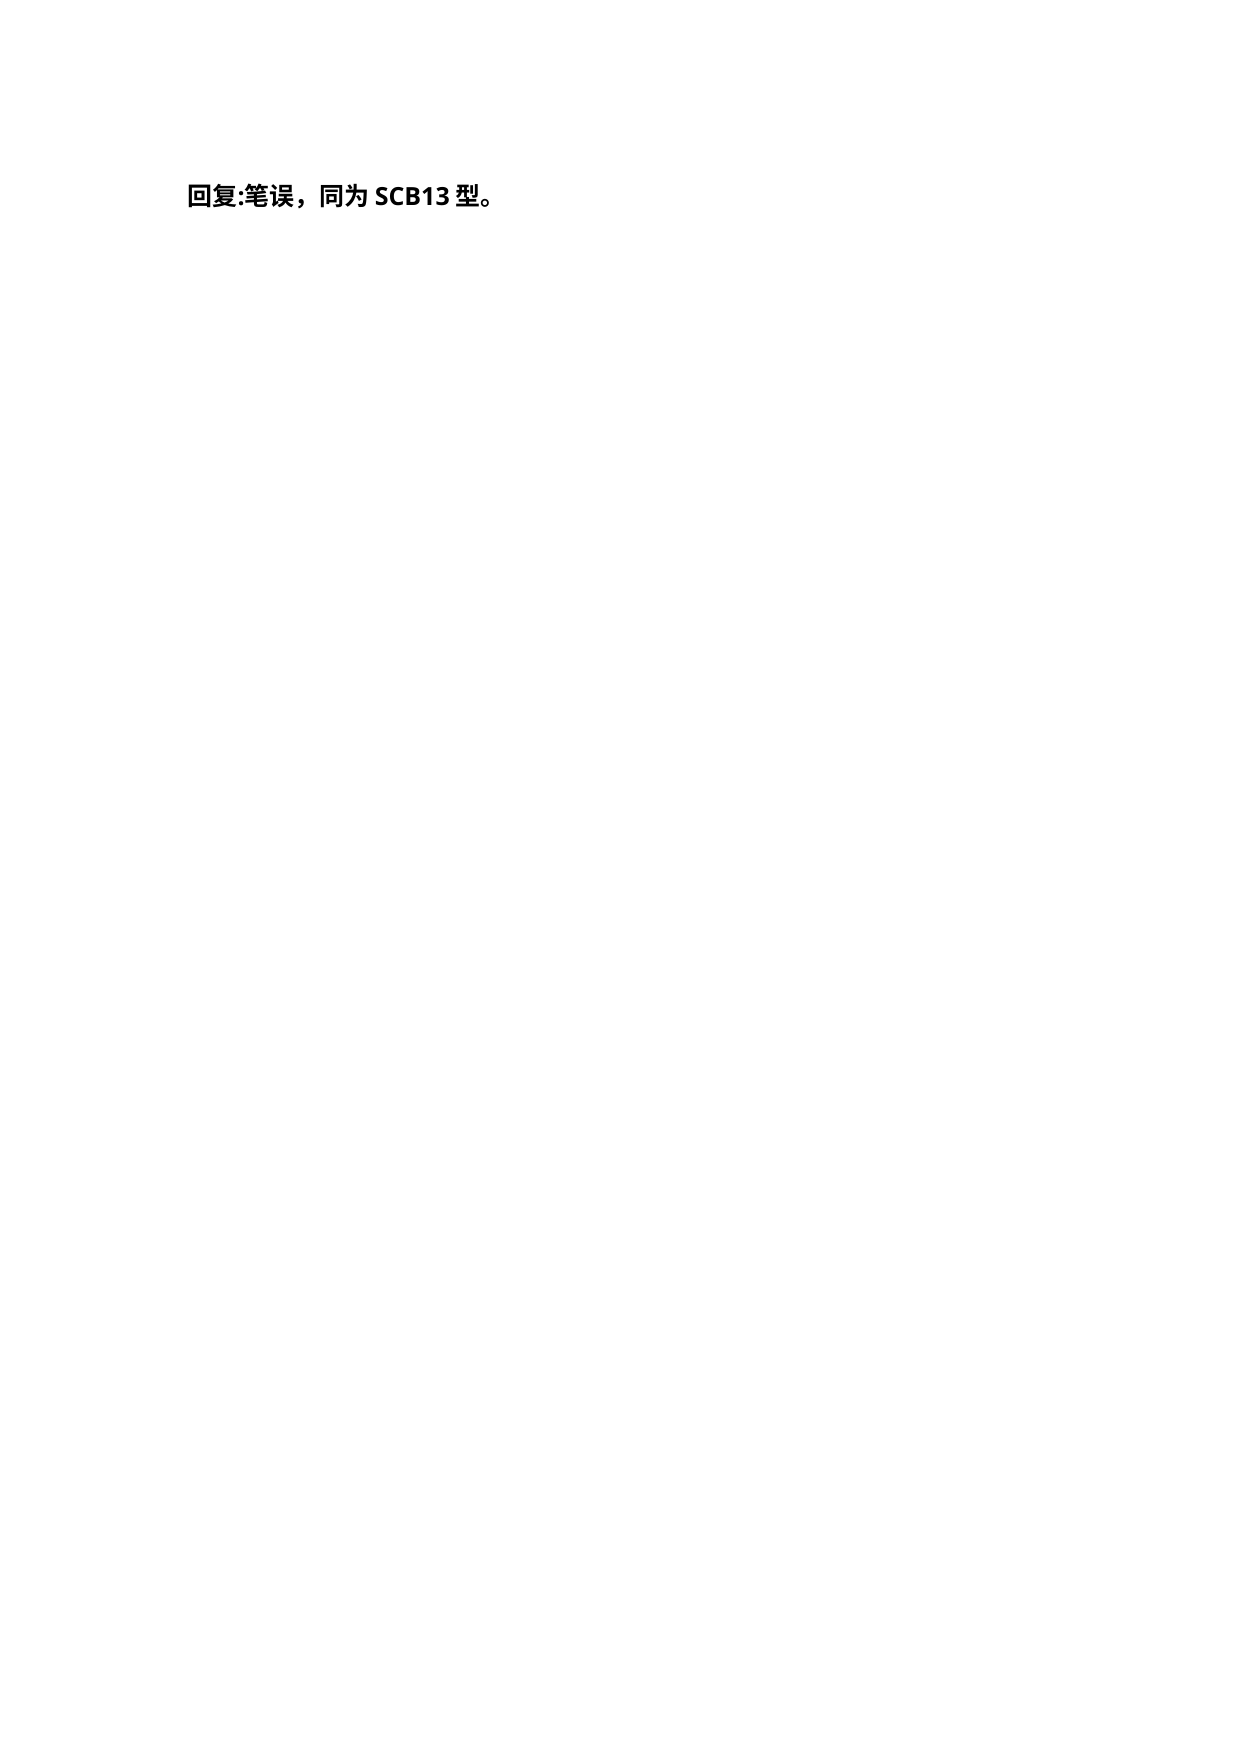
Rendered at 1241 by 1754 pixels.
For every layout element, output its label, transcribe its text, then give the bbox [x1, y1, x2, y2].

text 回复:笔误，同为SCB13型。 [187, 162, 1053, 227]
